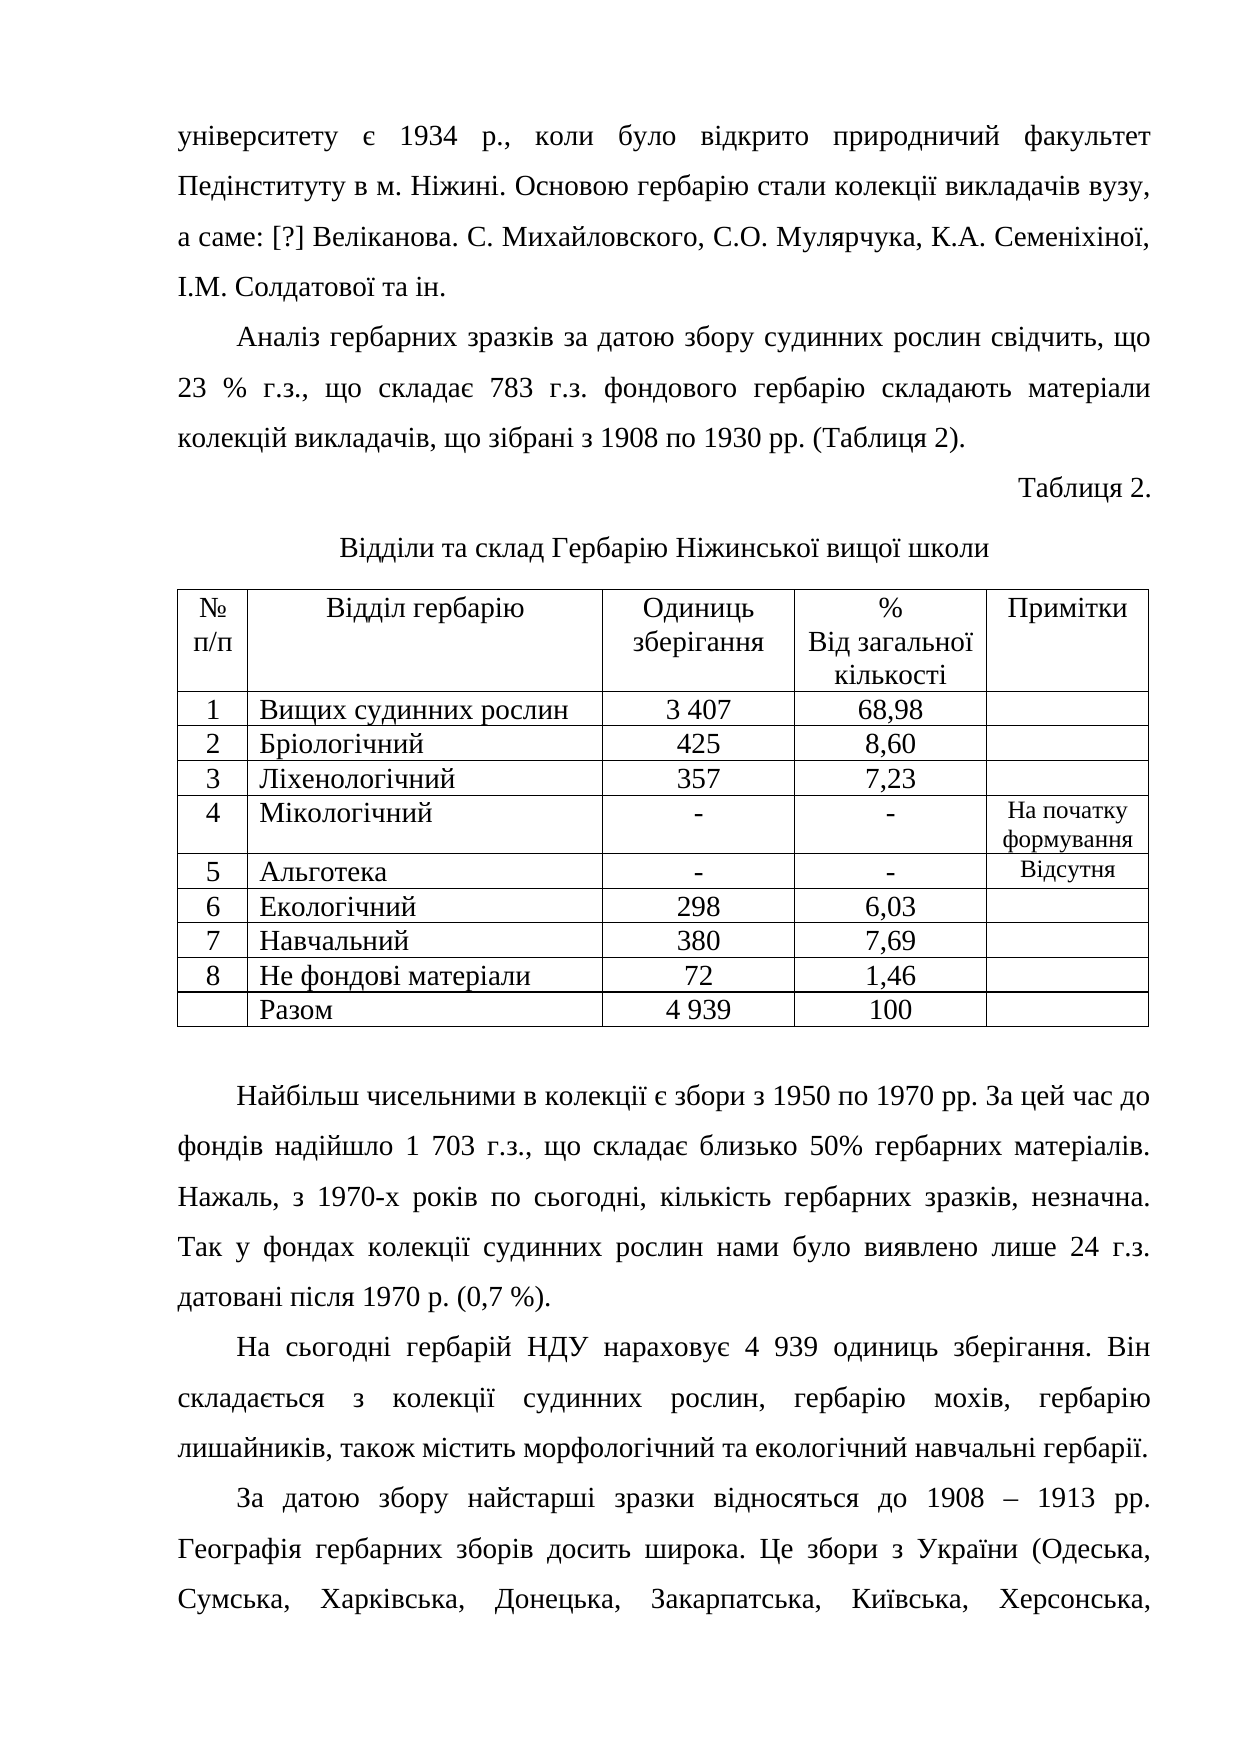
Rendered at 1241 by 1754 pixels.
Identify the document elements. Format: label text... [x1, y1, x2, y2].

table_cell - [603, 854, 794, 888]
table_header Одиниць зберігання [603, 590, 794, 691]
table_cell [987, 761, 1148, 794]
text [177, 1481, 1152, 1615]
table_cell 7 [178, 923, 247, 957]
table_cell Екологічний [248, 889, 602, 922]
table_cell 357 [603, 761, 794, 794]
text Відділи та склад Гербарію Ніжинської вищої школи [177, 530, 1152, 563]
table_cell 1,46 [795, 958, 986, 991]
table_cell 5 [178, 854, 247, 888]
table_header % Від загальної кількості [795, 590, 986, 691]
table_cell Альготека [248, 854, 602, 888]
table_cell 6 [178, 889, 247, 922]
table_cell [987, 692, 1148, 725]
table_cell 3 [178, 761, 247, 794]
table_cell [987, 889, 1148, 922]
table_cell 3 407 [603, 692, 794, 725]
table_header № п/п [178, 590, 247, 691]
text На сьогодні гербарій НДУ нараховує 4 939 одиниць зберігання. Він складається з колекції судинних рослин, гербарію мохів, гербарію лишайників, також містить морфологічний та екологічний навчальні гербарії. [177, 1329, 1152, 1464]
table_cell Бріологічний [248, 726, 602, 760]
table_cell Відсутня [987, 854, 1148, 888]
table_header Примітки [987, 590, 1148, 691]
table_cell 298 [603, 889, 794, 922]
table_cell 6,03 [795, 889, 986, 922]
table_cell Ліхенологічний [248, 761, 602, 794]
table_cell 8,60 [795, 726, 986, 760]
table_cell 425 [603, 726, 794, 760]
table_cell Вищих судинних рослин [248, 692, 602, 725]
table_cell Навчальний [248, 923, 602, 957]
table_cell [178, 993, 247, 1026]
table_cell Разом [248, 993, 602, 1026]
text Таблиця 2. [177, 470, 1152, 504]
table_cell - [795, 796, 986, 853]
table_cell 4 [178, 796, 247, 853]
table_cell 72 [603, 958, 794, 991]
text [177, 118, 1152, 303]
table_cell [987, 958, 1148, 991]
table_cell 2 [178, 726, 247, 760]
table_cell 7,69 [795, 923, 986, 957]
table_cell 68,98 [795, 692, 986, 725]
text Аналіз гербарних зразків за датою збору судинних рослин свідчить, що 23 % г.з., що складає 783 г.з. фондового гербарію складають матеріали колекцій викладачів, що зібрані з 1908 по 1930 рр. (Таблиця 2). [177, 319, 1152, 453]
table_cell 1 [178, 692, 247, 725]
table_cell 380 [603, 923, 794, 957]
table_cell - [603, 796, 794, 853]
table_cell Не фондові матеріали [248, 958, 602, 991]
text Найбільш чисельними в колекції є збори з 1950 по 1970 рр. За цей час до фондів надійшло 1 703 г.з., що складає близько 50% гербарних матеріалів. Нажаль, з 1970-х років по сьогодні, кількість гербарних зразків, незначна. Так у фондах колекції судинних рослин нами було виявлено лише 24 г.з. датовані після 1970 р. (0,7 %). [177, 1078, 1152, 1313]
table_cell 100 [795, 993, 986, 1026]
table_cell 4 939 [603, 993, 794, 1026]
table_cell На початку формування [987, 796, 1148, 853]
table_cell [987, 923, 1148, 957]
table_cell - [795, 854, 986, 888]
table_cell [987, 726, 1148, 760]
table_header Відділ гербарію [248, 590, 602, 691]
table_cell Мікологічний [248, 796, 602, 853]
table_cell [987, 993, 1148, 1026]
table_cell 7,23 [795, 761, 986, 794]
table_cell 8 [178, 958, 247, 991]
